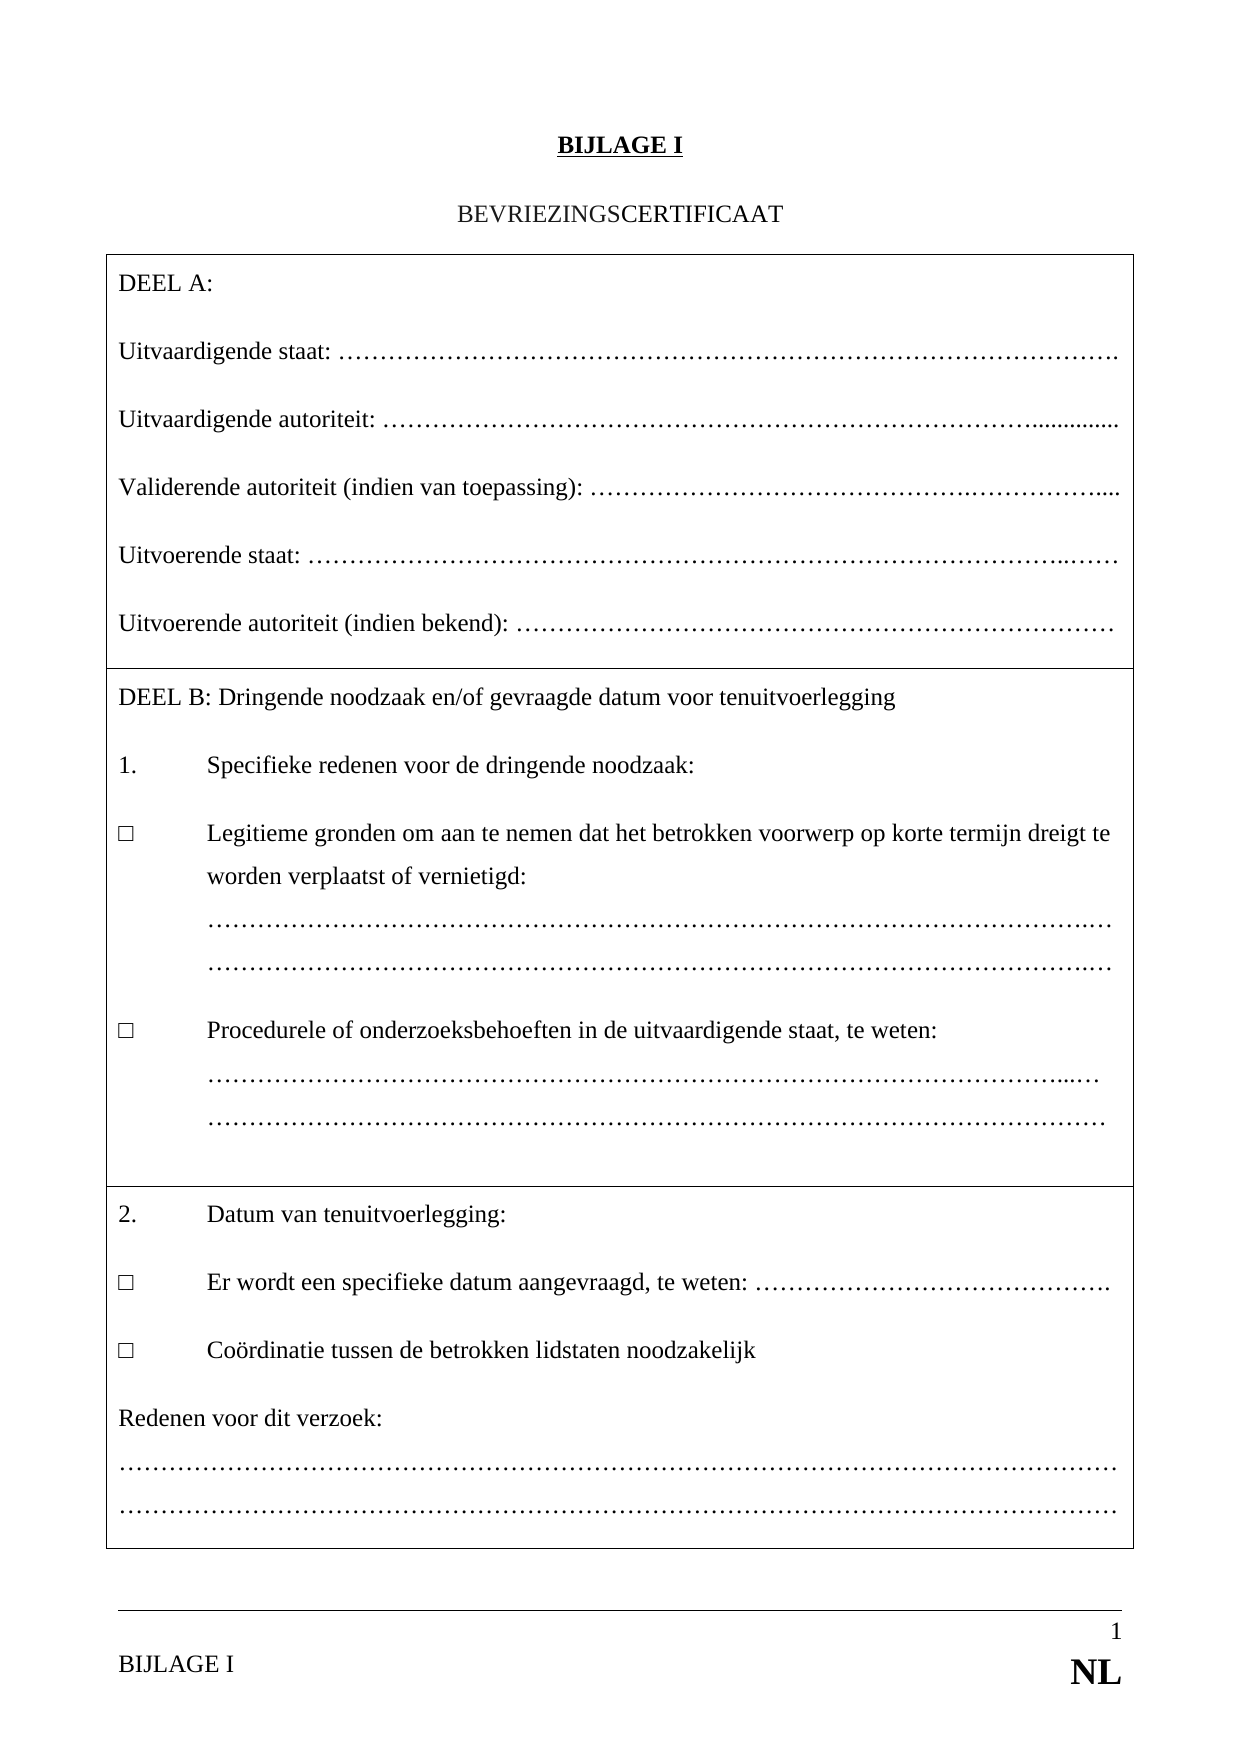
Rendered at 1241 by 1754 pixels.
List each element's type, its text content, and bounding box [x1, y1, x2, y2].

table_cell DEEL B: Dringende noodzaak en/of gevraagde datum voor tenuitvoerlegging 1. Specifieke redenen voor de dringende noodzaak: □ Legitieme gronden om aan te nemen dat het betrokken voorwerp op korte termijn dreigt te worden verplaatst of vernietigd: …………………………………………………………………………………………….… …………………………………………………………………………………………….… □ Procedurele of onderzoeksbehoeften in de uitvaardigende staat, te weten: …………………………………………………………………………………………...… ……………………………………………………………………………………………… [107, 669, 1133, 1186]
text BEVRIEZINGSCERTIFICAAT [118, 199, 1122, 227]
text BIJLAGE I [118, 131, 1122, 159]
table_cell 2. Datum van tenuitvoerlegging: □ Er wordt een specifieke datum aangevraagd, te weten: ……………………………………. □ Coördinatie tussen de betrokken lidstaten noodzakelijk Redenen voor dit verzoek: …………………………………………………………………………………………………………………………………………………………………………………………………………………… [107, 1187, 1133, 1547]
table_header DEEL A: Uitvaardigende staat: …………………………………………………………………………………. Uitvaardigende autoriteit: …………………………………………………………………….............. Validerende autoriteit (indien van toepassing): ……………………………………….…………….... Uitvoerende staat: ………………………………………………………………………………..…… Uitvoerende autoriteit (indien bekend): ……………………………………………………………… [107, 255, 1133, 668]
